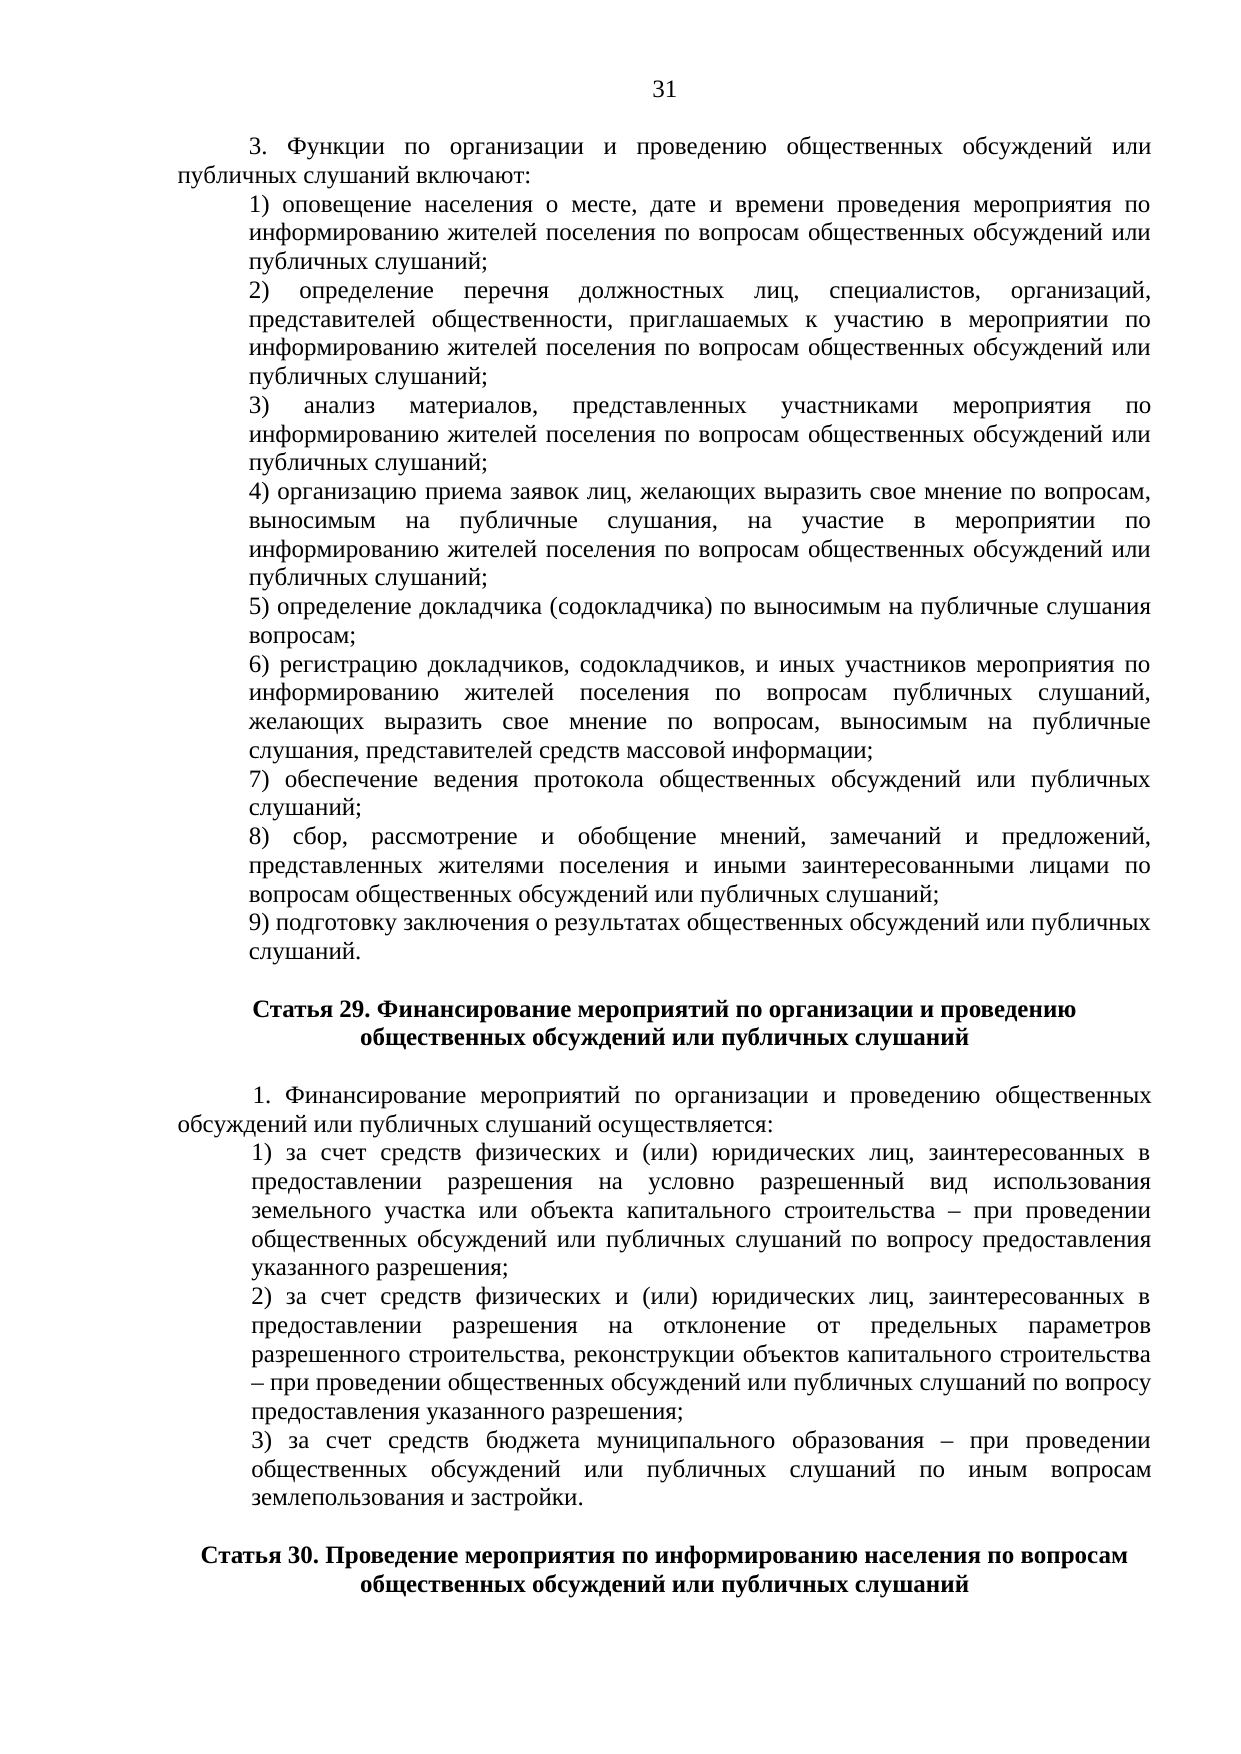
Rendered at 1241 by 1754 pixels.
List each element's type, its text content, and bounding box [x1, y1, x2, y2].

text 1. Финансирование мероприятий по организации и проведению общественных обсуждений или публичных слушаний осуществляется: [177, 1080, 1152, 1137]
text 8) сбор, рассмотрение и обобщение мнений, замечаний и предложений, представленных жителями поселения и иными заинтересованными лицами по вопросам общественных обсуждений или публичных слушаний; [248, 821, 1152, 907]
text 3) за счет средств бюджета муниципального образования – при проведении общественных обсуждений или публичных слушаний по иным вопросам землепользования и застройки. [251, 1425, 1152, 1511]
text 9) подготовку заключения о результатах общественных обсуждений или публичных слушаний. [248, 907, 1152, 965]
text 6) регистрацию докладчиков, содокладчиков, и иных участников мероприятия по информированию жителей поселения по вопросам публичных слушаний, желающих выразить свое мнение по вопросам, выносимым на публичные слушания, представителей средств массовой информации; [248, 649, 1152, 764]
text 1) за счет средств физических и (или) юридических лиц, заинтересованных в предоставлении разрешения на условно разрешенный вид использования земельного участка или объекта капитального строительства – при проведении общественных обсуждений или публичных слушаний по вопросу предоставления указанного разрешения; [251, 1137, 1152, 1281]
text 2) определение перечня должностных лиц, специалистов, организаций, представителей общественности, приглашаемых к участию в мероприятии по информированию жителей поселения по вопросам общественных обсуждений или публичных слушаний; [248, 275, 1152, 390]
text 2) за счет средств физических и (или) юридических лиц, заинтересованных в предоставлении разрешения на отклонение от предельных параметров разрешенного строительства, реконструкции объектов капитального строительства – при проведении общественных обсуждений или публичных слушаний по вопросу предоставления указанного разрешения; [251, 1281, 1152, 1425]
text 3) анализ материалов, представленных участниками мероприятия по информированию жителей поселения по вопросам общественных обсуждений или публичных слушаний; [248, 390, 1152, 476]
text 5) определение докладчика (содокладчика) по выносимым на публичные слушания вопросам; [248, 591, 1152, 649]
text 3. Функции по организации и проведению общественных обсуждений или публичных слушаний включают: [177, 131, 1152, 189]
text Статья 30. Проведение мероприятия по информированию населения по вопросам общественных обсуждений или публичных слушаний [177, 1540, 1152, 1597]
text Статья 29. Финансирование мероприятий по организации и проведению общественных обсуждений или публичных слушаний [177, 994, 1152, 1051]
text 4) организацию приема заявок лиц, желающих выразить свое мнение по вопросам, выносимым на публичные слушания, на участие в мероприятии по информированию жителей поселения по вопросам общественных обсуждений или публичных слушаний; [248, 476, 1152, 591]
text 7) обеспечение ведения протокола общественных обсуждений или публичных слушаний; [248, 764, 1152, 821]
text 1) оповещение населения о месте, дате и времени проведения мероприятия по информированию жителей поселения по вопросам общественных обсуждений или публичных слушаний; [248, 189, 1152, 275]
